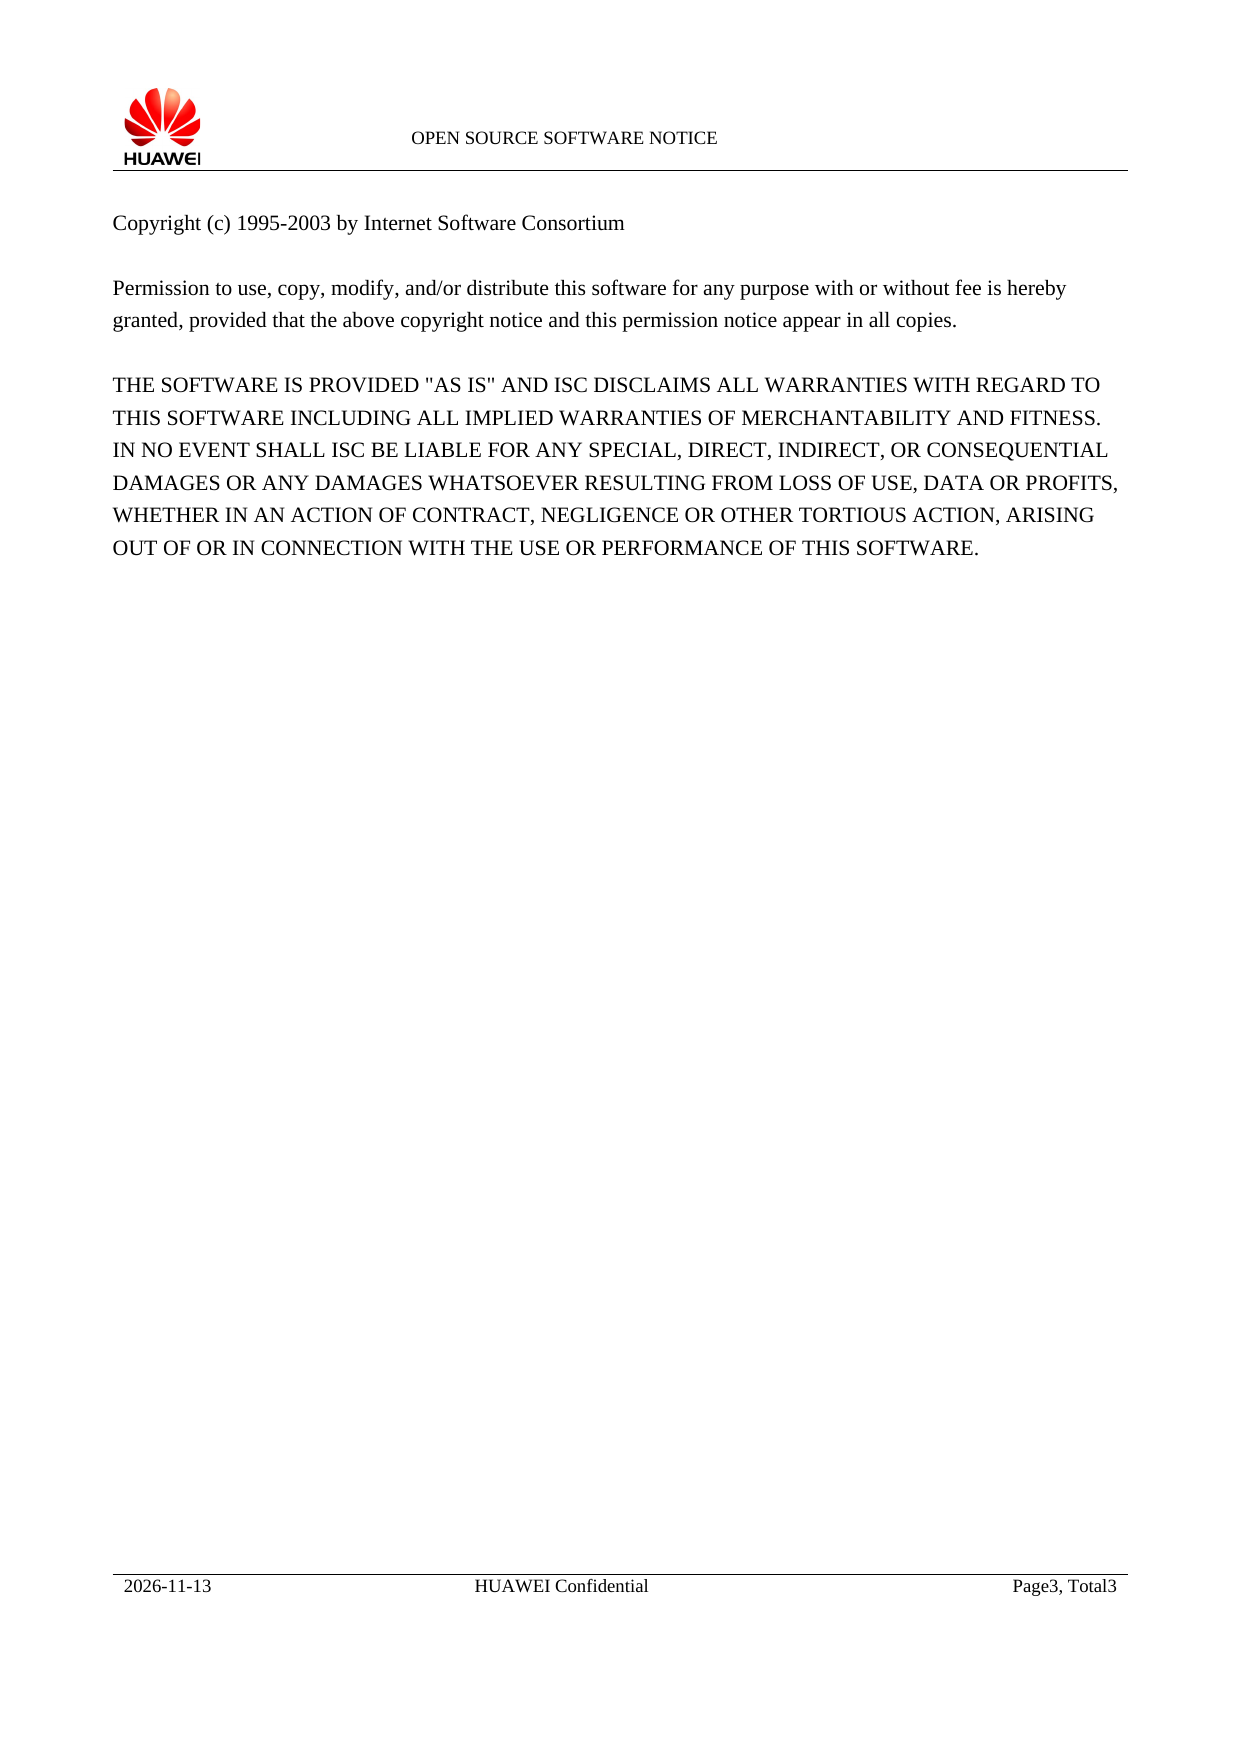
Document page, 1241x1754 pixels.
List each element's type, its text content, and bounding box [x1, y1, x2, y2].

picture [124, 88, 201, 165]
